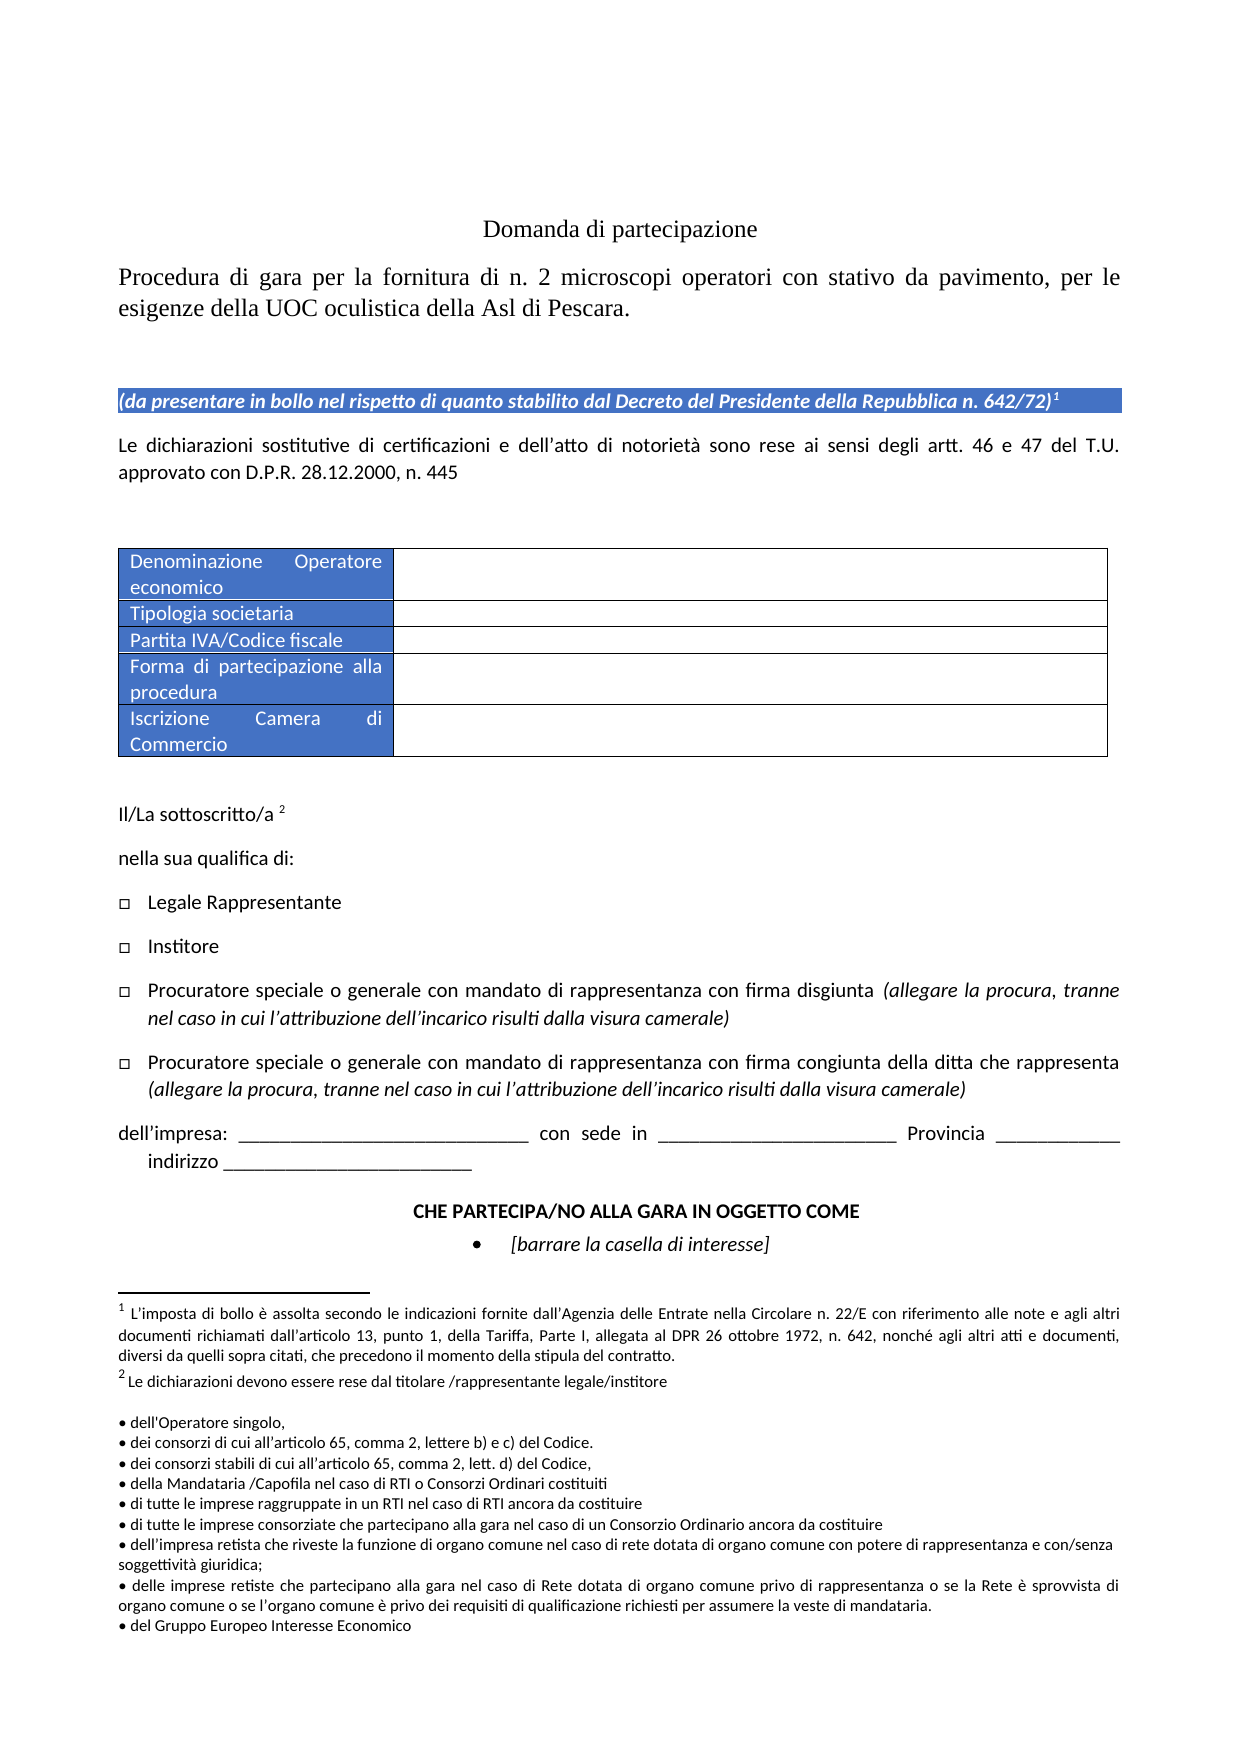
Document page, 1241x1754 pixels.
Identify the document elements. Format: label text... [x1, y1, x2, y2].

text □ Institore [118, 933, 1122, 959]
table_cell Tipologia societaria [119, 601, 393, 626]
table_header Denominazione Operatore economico [119, 549, 393, 599]
text □ Procuratore speciale o generale con mandato di rappresentanza con firma congiunta della ditta che rappresenta (allegare la procura, tranne nel caso in cui l’attribuzione dell’incarico risulti dalla visura camerale) [118, 1049, 1122, 1102]
table_header [394, 549, 1107, 599]
text Le dichiarazioni sostitutive di certificazioni e dell’atto di notorietà sono rese ai sensi degli artt. 46 e 47 del T.U. approvato con D.P.R. 28.12.2000, n. 445 [118, 432, 1122, 485]
list [barrare la casella di interesse] [123, 1225, 1122, 1258]
text dell’impresa: ____________________________ con sede in _______________________ Provincia ____________ indirizzo ________________________ [118, 1120, 1122, 1173]
text Il/La sottoscritto/a [118, 801, 1122, 827]
text Domanda di partecipazione [118, 214, 1122, 243]
text Procedura di gara per la fornitura di n. 2 microscopi operatori con stativo da pavimento, per le esigenze della UOC oculistica della Asl di Pescara. [118, 262, 1122, 321]
table_cell Iscrizione Camera di Commercio [119, 705, 393, 756]
table_cell [394, 705, 1107, 756]
text (da presentare in bollo nel rispetto di quanto stabilito dal Decreto del Presidente della Repubblica n. 642/72) [118, 388, 1122, 413]
table_cell Partita IVA/Codice fiscale [119, 627, 393, 652]
list CHE PARTECIPA/NO ALLA GARA IN OGGETTO COME [382, 1192, 1122, 1225]
text □ Legale Rappresentante [118, 889, 1122, 915]
table_cell [394, 654, 1107, 704]
text □ Procuratore speciale o generale con mandato di rappresentanza con firma disgiunta (allegare la procura, tranne nel caso in cui l’attribuzione dell’incarico risulti dalla visura camerale) [118, 977, 1122, 1030]
table_cell Forma di partecipazione alla procedura [119, 654, 393, 704]
text nella sua qualifica di: [118, 845, 1122, 871]
table_cell [394, 627, 1107, 652]
table_cell [394, 601, 1107, 626]
